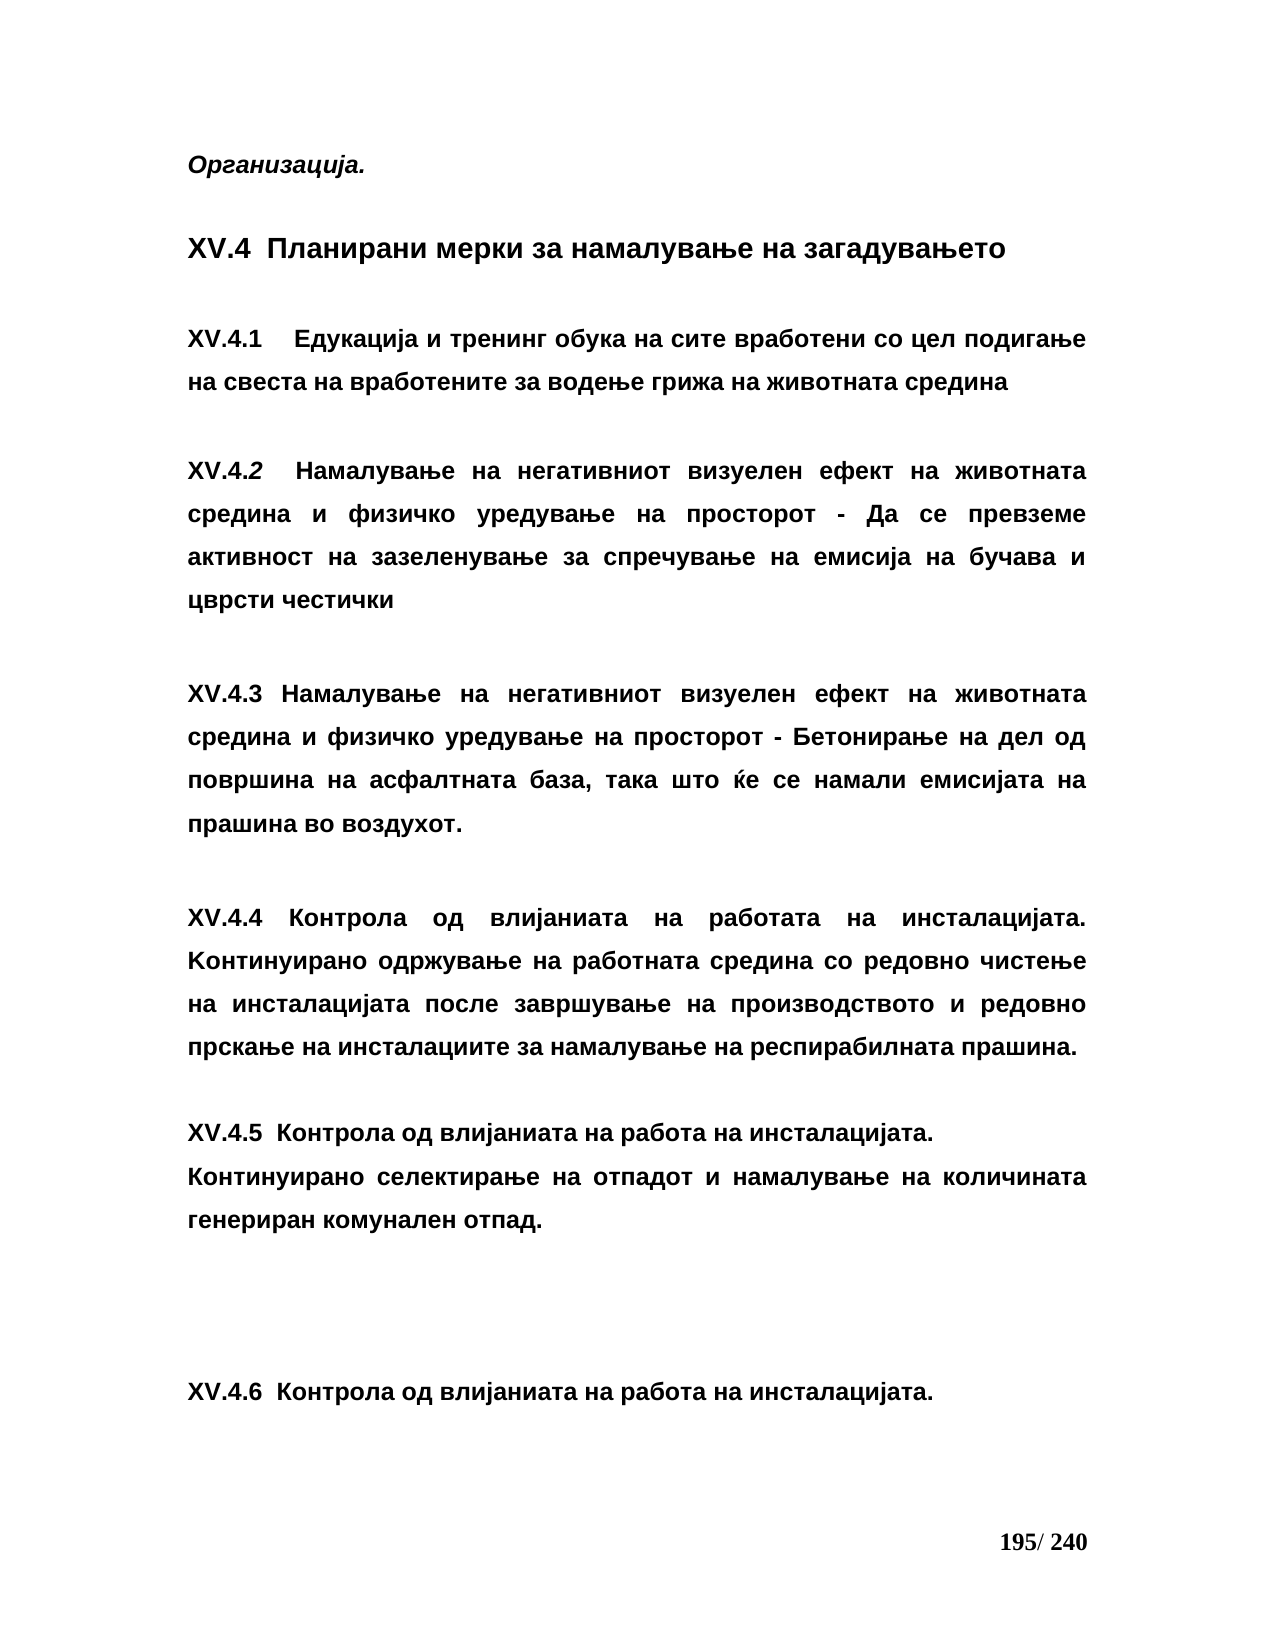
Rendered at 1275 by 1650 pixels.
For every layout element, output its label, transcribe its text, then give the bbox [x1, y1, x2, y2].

text XV.4.1 Едукација и тренинг обука на сите вработени со цел подигање на свеста на вработените за водење грижа на животната средина [187, 324, 1087, 396]
text XV.4.2 Намалување на негативниот визуелен ефект на животната средина и физичко уредување на просторот - Да се превземе активност на зазеленување за спречување на емисија на бучава и цврсти честички [187, 456, 1087, 614]
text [187, 150, 1087, 179]
text XV.4.5 Контрола од влијаниата на работа на инсталацијата. [187, 1118, 1087, 1147]
text XV.4.3 Намалување на негативниот визуелен ефект на животната средина и физичко уредување на просторот - Бетонирање на дел од површина на асфалтната база, така што ќе се намали емисијата на прашина во воздухот. [187, 679, 1087, 837]
text Континуирано селектирање на отпадот и намалување на количината генериран комунален отпад. [187, 1161, 1087, 1233]
text XV.4.6 Контрола од влијаниата на работа на инсталацијата. [187, 1377, 1087, 1406]
subtitle XV.4 Планирани мерки за намалување на загадувањето [187, 231, 1087, 264]
text XV.4.4 Контрола од влијаниата на работата на инсталацијата. Kонтинуирано одржување на работната средина со редовно чистење на инсталацијата после завршување на производството и редовно прскање на инсталациите за намалување на респирабилната прашина. [187, 903, 1087, 1061]
